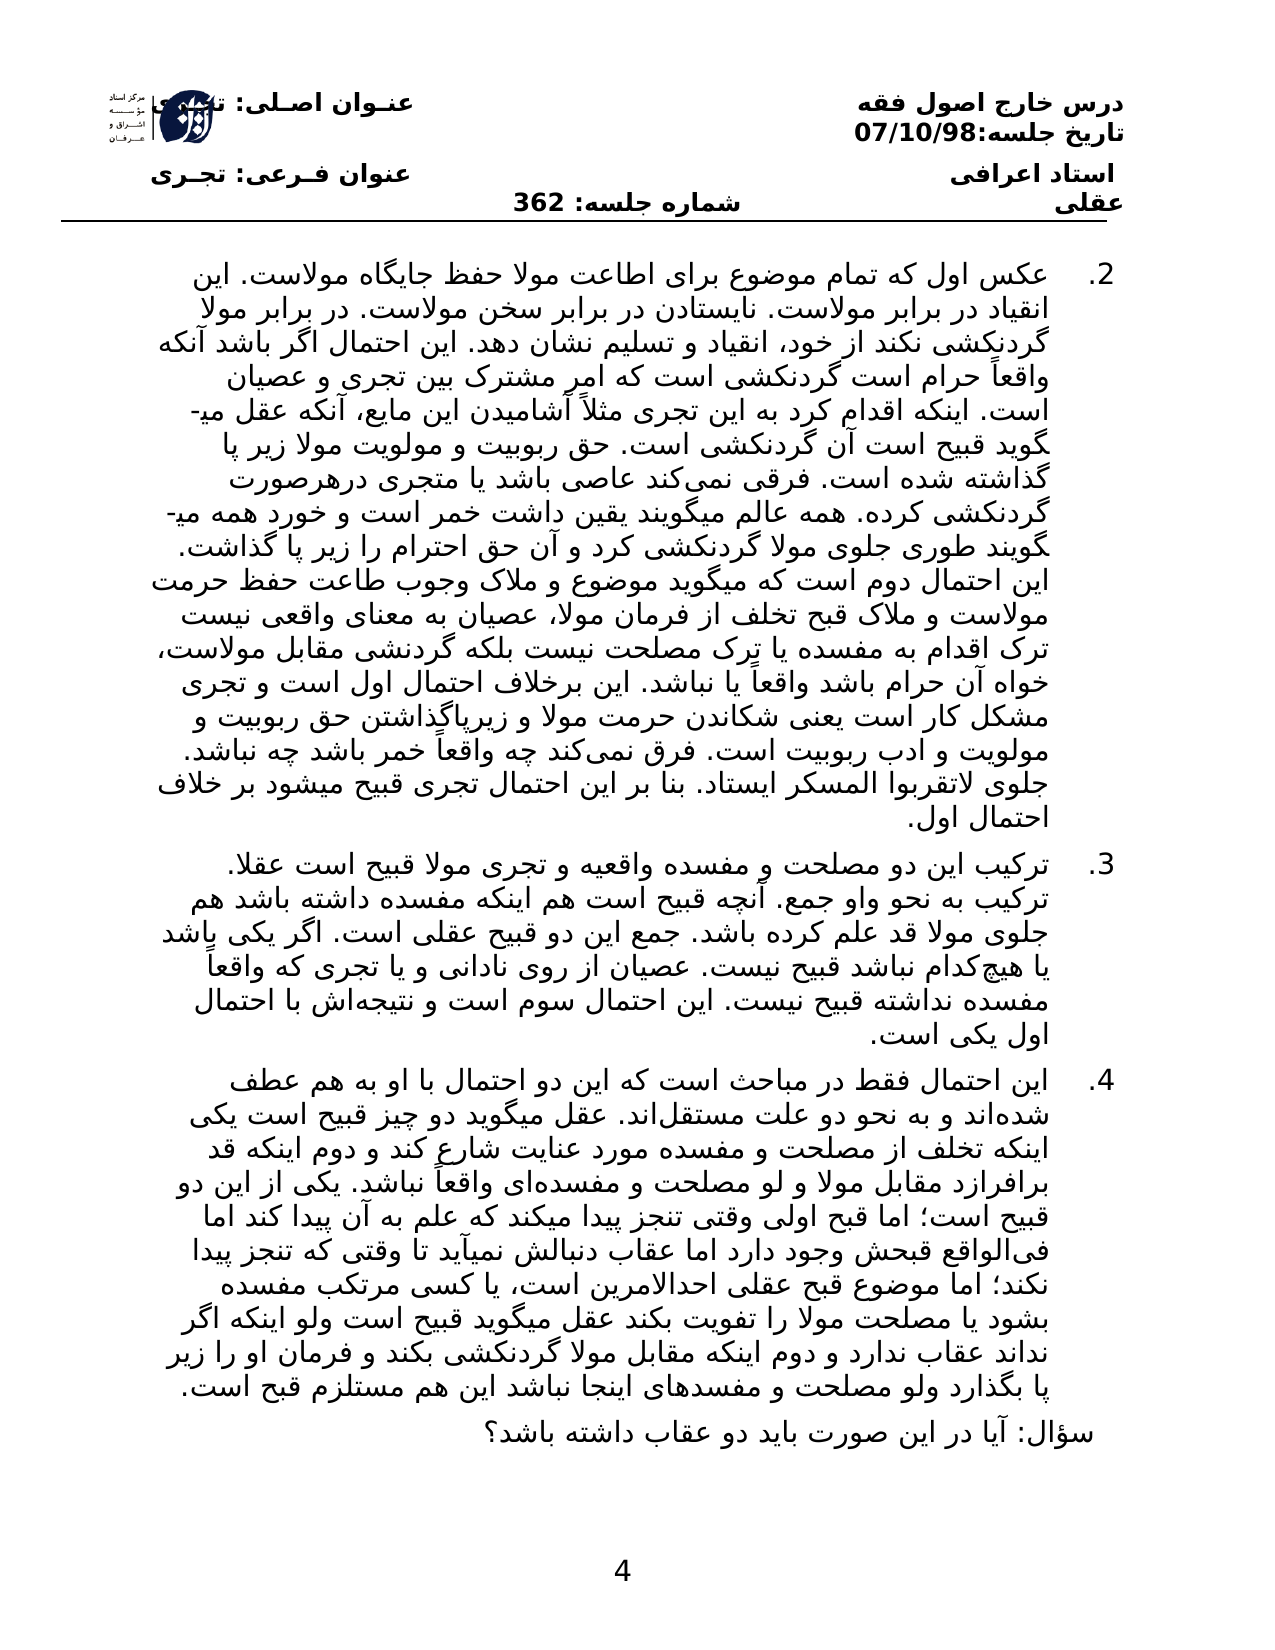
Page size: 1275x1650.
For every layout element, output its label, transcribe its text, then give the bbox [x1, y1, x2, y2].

list این احتمال فقط در مباحث است که این دو احتمال با او به هم عطف شده‌اند و به نحو دو علت مستقل‌اند. عقل میگوید دو چیز قبیح است یکی اینکه تخلف از مصلحت و مفسده مورد عنایت شارع کند و دوم اینکه قد برافرازد مقابل مولا و لو مصلحت و مفسده‌ای واقعاً نباشد. یکی از این دو قبیح است؛ اما قبح اولی وقتی تنجز پیدا میکند که علم به آن پیدا کند اما فی‌الواقع قبحش وجود دارد اما عقاب دنبالش نمیآید تا وقتی که تنجز پیدا نکند؛ اما موضوع قبح عقلی احدالامرین است، یا کسی مرتکب مفسده بشود یا مصلحت مولا را تفویت بکند عقل میگوید قبیح است ولو اینکه اگر نداند عقاب ندارد و دوم اینکه مقابل مولا گردنکشی بکند و فرمان او را زیر پا بگذارد ولو مصلحت و مفسدهای اینجا نباشد این هم مستلزم قبح است. [150, 1063, 1087, 1403]
list عکس اول که تمام موضوع برای اطاعت مولا حفظ جایگاه مولاست. این انقیاد در برابر مولاست. نایستادن در برابر سخن مولاست. در برابر مولا گردنکشی نکند از خود، انقیاد و تسلیم نشان دهد. این احتمال اگر باشد آنکه واقعاً حرام است گردنکشی است که امر مشترک بین تجری و عصیان است. اینکه اقدام کرد به این تجری مثلاً آشامیدن این مایع، آنکه عقل میگوید قبیح است آن گردنکشی است. حق ربوبیت و مولویت مولا زیر پا گذاشته شده است. فرقی نمی‌کند عاصی باشد یا متجری درهرصورت گردنکشی کرده. همه عالم میگویند یقین داشت خمر است و خورد همه میگویند طوری جلوی مولا گردنکشی کرد و آن حق احترام را زیر پا گذاشت. این احتمال دوم است که میگوید موضوع و ملاک وجوب طاعت حفظ حرمت مولاست و ملاک قبح تخلف از فرمان مولا، عصیان به معنای واقعی نیست ترک اقدام به مفسده یا ترک مصلحت نیست بلکه گردنشی مقابل مولاست، خواه آن حرام باشد واقعاً یا نباشد. این برخلاف احتمال اول است و تجری مشکل کار است یعنی شکاندن حرمت مولا و زیرپاگذاشتن حق ربوبیت و مولویت و ادب ربوبیت است. فرق نمی‌کند چه واقعاً خمر باشد چه نباشد. جلوی لاتقربوا المسکر ایستاد. بنا بر این احتمال تجری قبیح میشود بر خلاف احتمال اول. [150, 257, 1087, 835]
list ترکیب این دو مصلحت و مفسده واقعیه و تجری مولا قبیح است عقلا. ترکیب به نحو واو جمع. آنچه قبیح است هم اینکه مفسده داشته باشد هم جلوی مولا قد علم کرده باشد. جمع این دو قبیح عقلی است. اگر یکی باشد یا هیچ‌کدام نباشد قبیح نیست. عصیان از روی نادانی و یا تجری که واقعاً مفسده نداشته قبیح نیست. این احتمال سوم است و نتیجه‌اش با احتمال اول یکی است. [150, 847, 1087, 1051]
picture [102, 86, 215, 146]
text سؤال: آیا در این صورت باید دو عقاب داشته باشد؟ [150, 1416, 1125, 1449]
